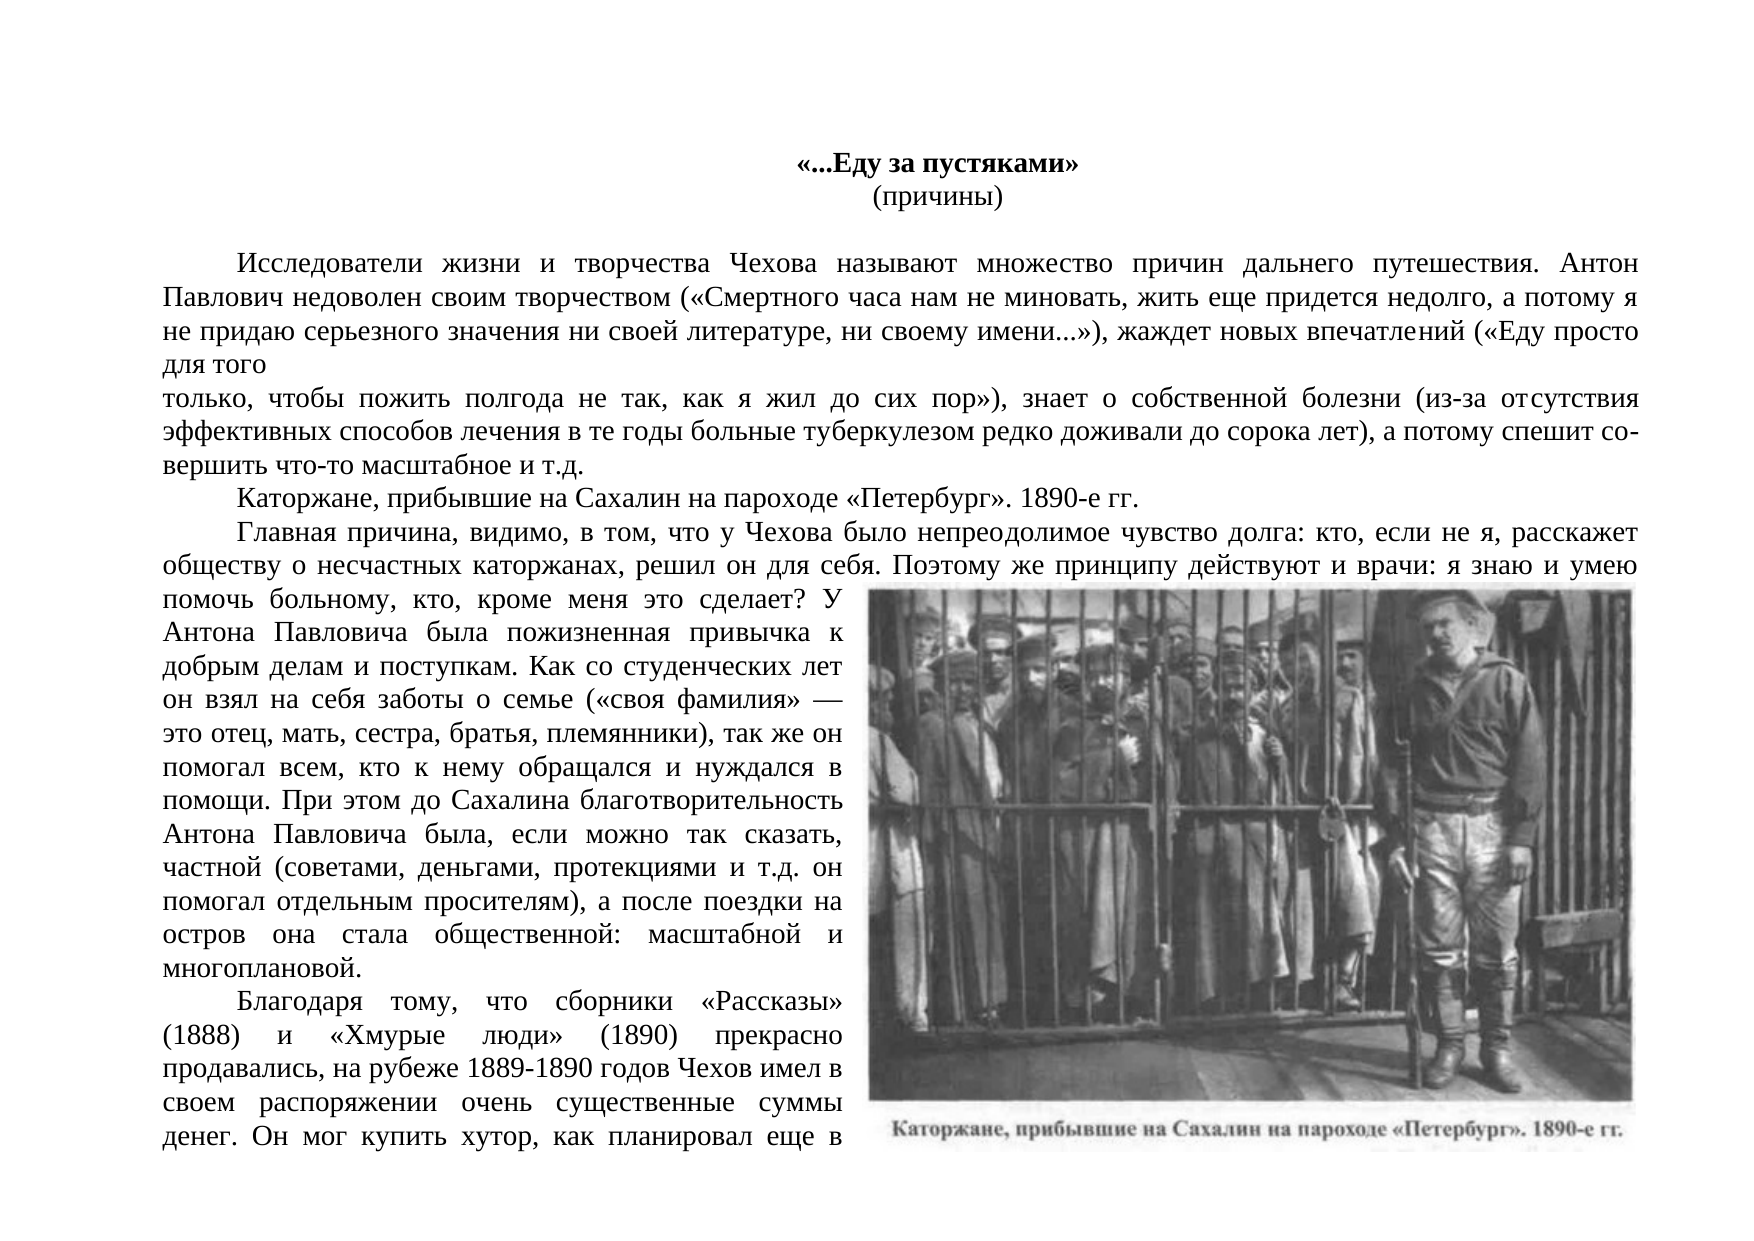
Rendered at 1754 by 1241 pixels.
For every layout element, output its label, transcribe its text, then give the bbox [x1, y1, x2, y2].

text (причины) [162, 178, 1639, 212]
text Каторжане, прибывшие на Сахалин на пароходе «Петербург». 1890-е гг. [162, 480, 1639, 514]
text только, чтобы пожить полгода не так, как я жил до сих пор»), знает о собственной болезни (из-за отсутствия эффективных способов лечения в те годы больные туберкулезом редко доживали до сорока лет), а потому спешит совершить что-то масштабное и т.д. [162, 380, 1639, 480]
picture [862, 582, 1636, 1152]
text Главная причина, видимо, в том, что у Чехова было непреодолимое чувство долга: кто, если не я, расскажет обществу о несчастных каторжанах, решил он для себя. Поэтому же принципу действуют и врачи: я знаю и умею помочь больному, кто, кроме меня это сделает? У Антона Павловича была пожизненная привычка к добрым делам и поступкам. Как со студенческих лет он взял на себя заботы о семье («своя фамилия» — это отец, мать, сестра, братья, племянники), так же он помогал всем, кто к нему обращался и нуждался в помощи. При этом до Сахалина благотворительность Антона Павловича была, если можно так сказать, частной (советами, деньгами, протекциями и т.д. он помогал отдельным просителям), а после поездки на остров она стала общественной: масштабной и многоплановой. [162, 514, 1639, 983]
text «...Еду за пустяками» [162, 145, 1639, 178]
text Исследователи жизни и творчества Чехова называют множество причин дальнего путешествия. Антон Павлович недоволен своим творчеством («Смертного часа нам не миновать, жить еще придется недолго, а потому я не придаю серьезного значения ни своей литературе, ни своему имени...»), жаждет новых впечатлений («Еду просто для того [162, 246, 1639, 380]
